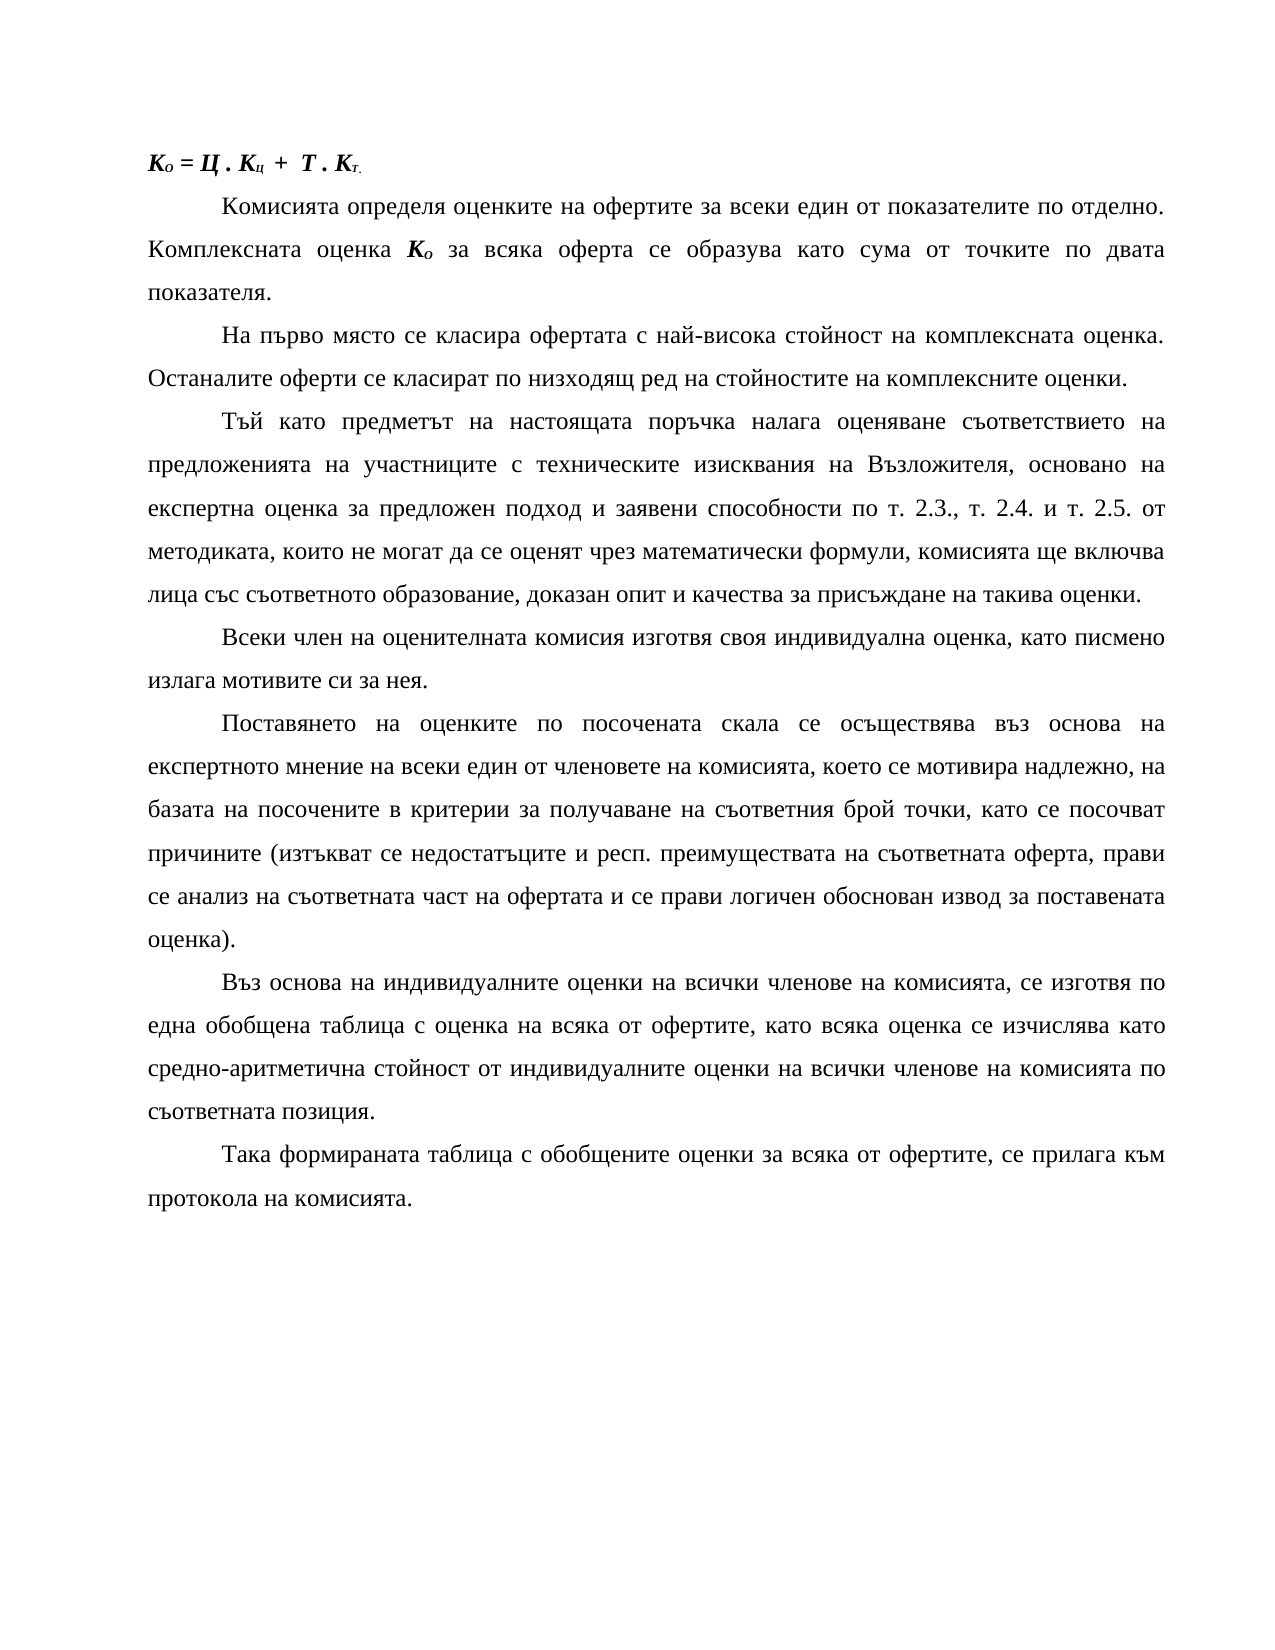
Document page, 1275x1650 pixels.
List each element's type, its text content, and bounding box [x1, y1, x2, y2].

text Комисията определя оценките на офертите за всеки един от показателите по отделно. Комплексната оценка КО за всяка оферта се образува като сума от точките по двата показателя. [148, 191, 1166, 306]
text Тъй като предметът на настоящата поръчка налага оценяване съответствието на предложенията на участниците с техническите изисквания на Възложителя, основано на експертна оценка за предложен подход и заявени способности по т. 2.3., т. 2.4. и т. 2.5. от методиката, които не могат да се оценят чрез математически формули, комисията ще включва лица със съответното образование, доказан опит и качества за присъждане на такива оценки. [148, 406, 1166, 608]
text Всеки член на оценителната комисия изготвя своя индивидуална оценка, като писмено излага мотивите си за нея. [148, 622, 1166, 694]
text Така формираната таблица с обобщените оценки за всяка от офертите, се прилага към протокола на комисията. [148, 1139, 1166, 1211]
text Въз основа на индивидуалните оценки на всички членове на комисията, се изготвя по една обобщена таблица с оценка на всяка от офертите, като всяка оценка се изчислява като средно-аритметична стойност от индивидуалните оценки на всички членове на комисията по съответната позиция. [148, 967, 1166, 1125]
text На първо място се класира офертата с най-висока стойност на комплексната оценка. Останалите оферти се класират по низходящ ред на стойностите на комплексните оценки. [148, 320, 1166, 392]
text КО = Ц . КЦ + Т . КТ. [148, 148, 1166, 176]
text Поставянето на оценките по посочената скала се осъществява въз основа на експертното мнение на всеки един от членовете на комисията, което се мотивира надлежно, на базата на посочените в критерии за получаване на съответния брой точки, като се посочват причините (изтъкват се недостатъците и респ. преимуществата на съответната оферта, прави се анализ на съответната част на офертата и се прави логичен обоснован извод за поставената оценка). [148, 708, 1166, 953]
